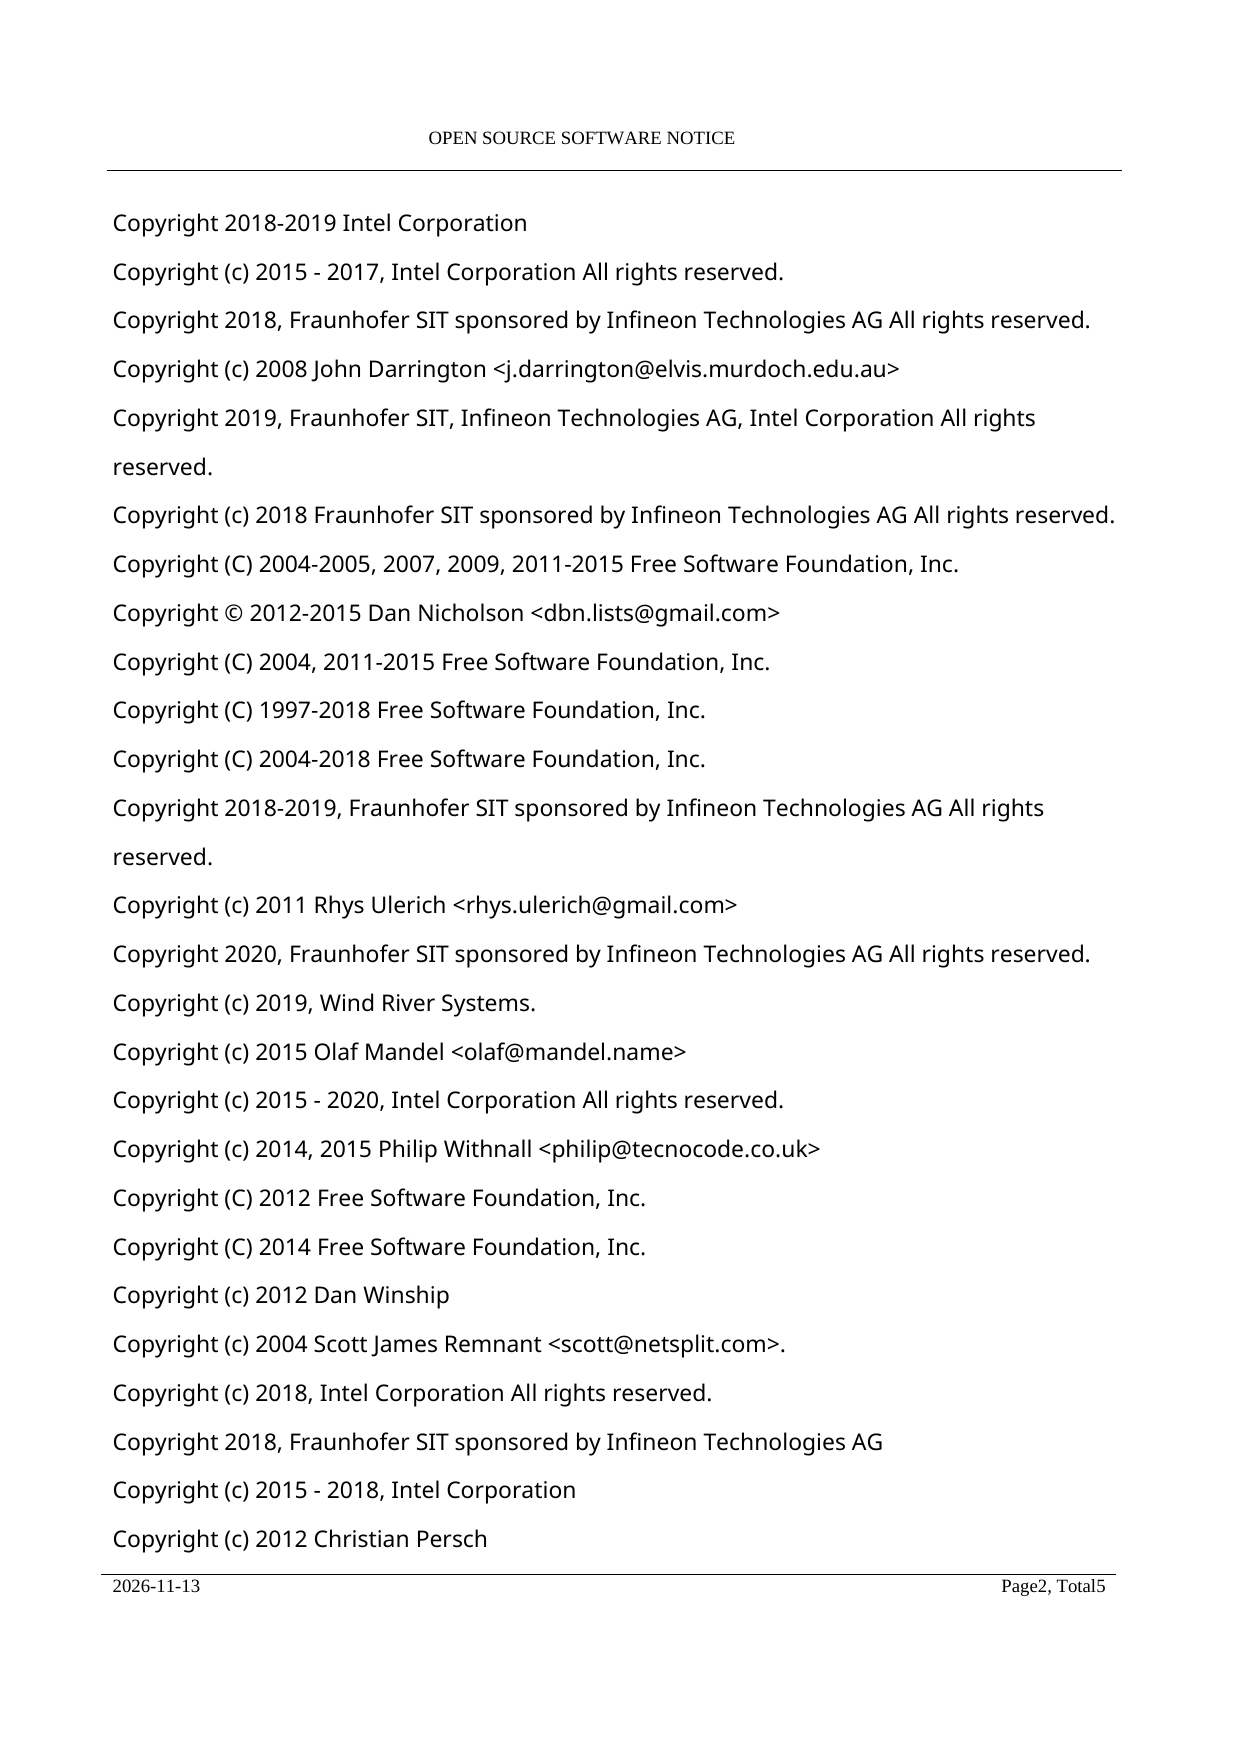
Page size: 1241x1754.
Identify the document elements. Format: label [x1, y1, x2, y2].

text [112, 206, 1128, 1555]
